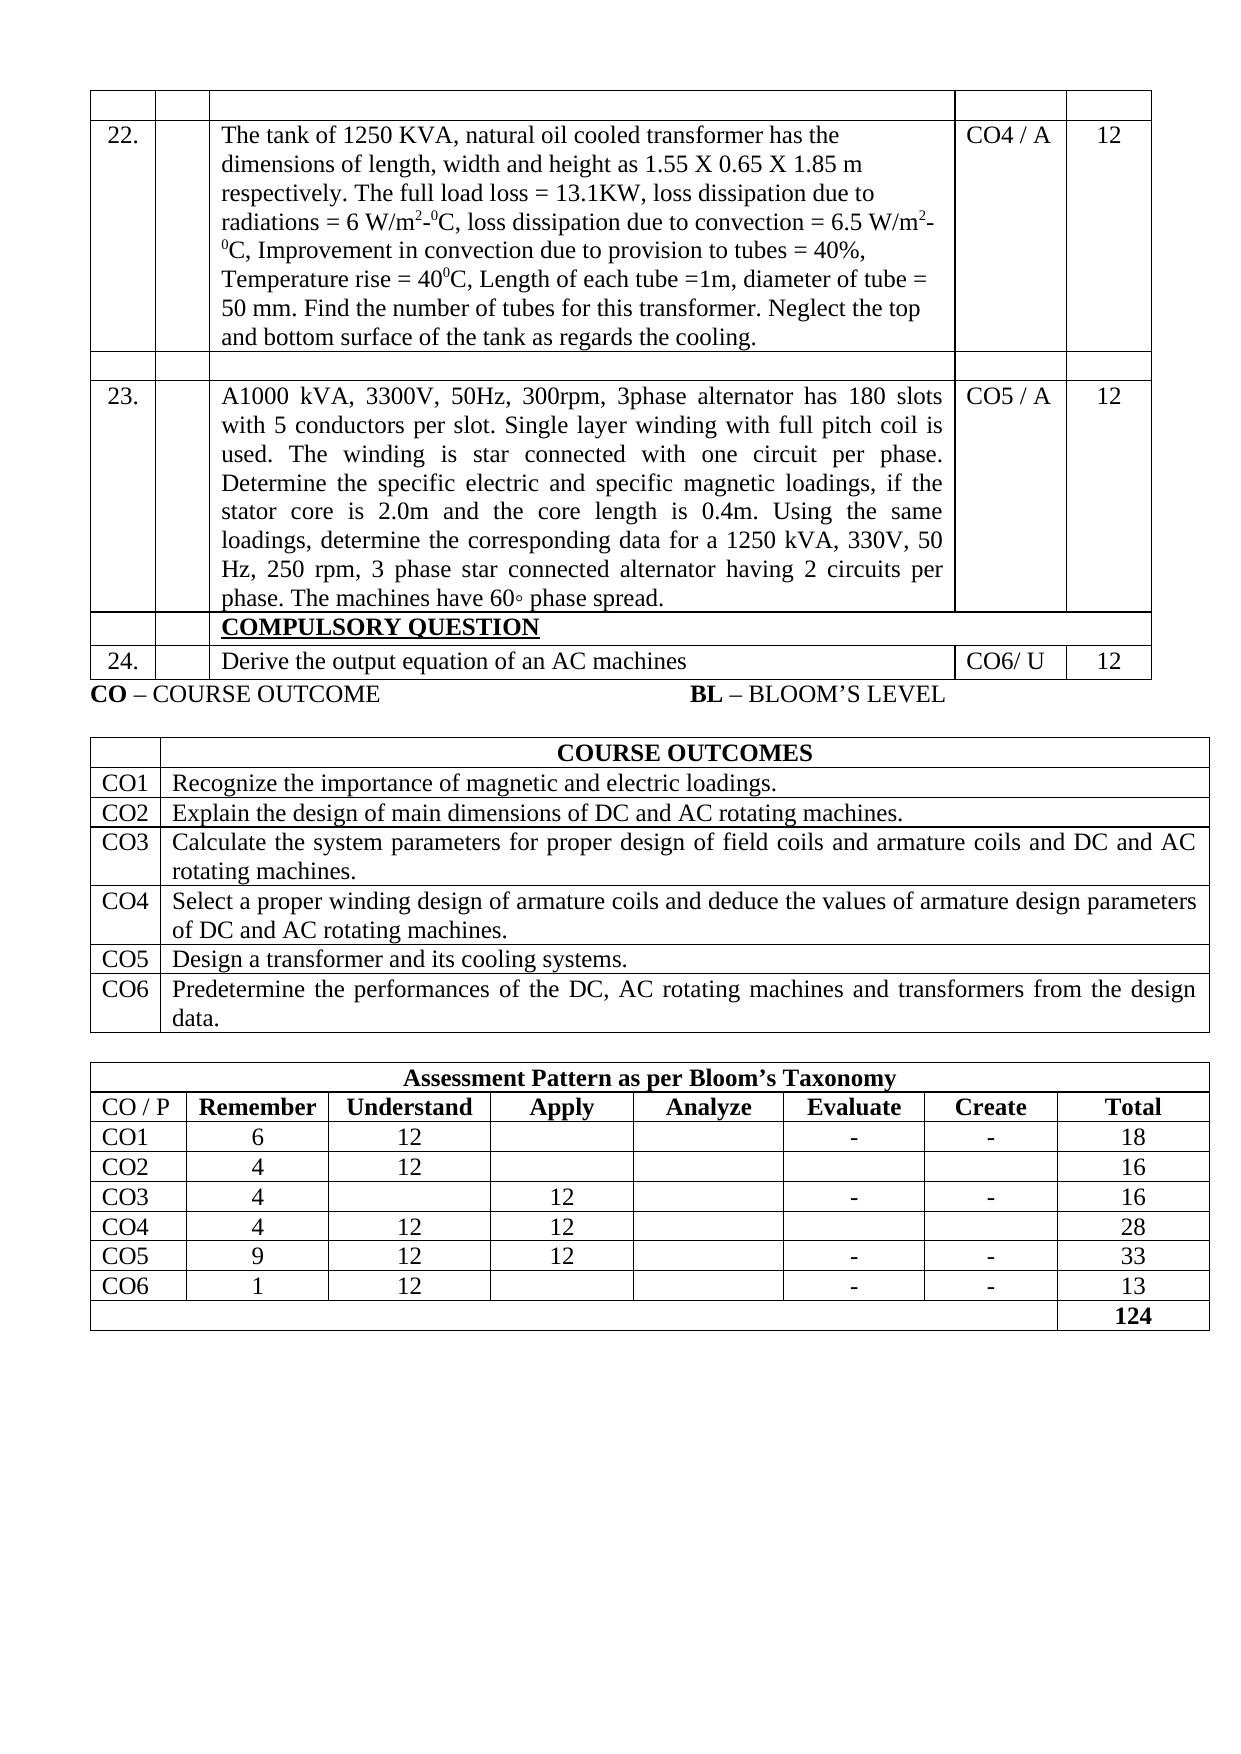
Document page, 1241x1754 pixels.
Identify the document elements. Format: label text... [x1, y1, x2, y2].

table_cell CO3 [91, 1182, 186, 1211]
table_cell CO5 [91, 1241, 186, 1270]
table_cell [956, 352, 1066, 380]
table_cell 12 [329, 1122, 490, 1151]
table_cell CO4 / A [956, 121, 1066, 351]
table_cell - [925, 1122, 1057, 1151]
table_cell Total [1058, 1093, 1209, 1121]
table_cell Explain the design of main dimensions of DC and AC rotating machines. [161, 798, 1209, 826]
table_cell 12 [329, 1212, 490, 1240]
table_cell Evaluate [784, 1093, 924, 1121]
table_cell 12 [1067, 381, 1151, 611]
table_cell [634, 1152, 783, 1181]
table_cell 18 [1058, 1122, 1209, 1151]
table_cell 4 [187, 1212, 328, 1240]
table_cell [156, 91, 209, 119]
table_cell Design a transformer and its cooling systems. [161, 945, 1209, 973]
table_cell [1067, 352, 1151, 380]
table_cell [491, 1152, 633, 1181]
table_cell CO6/ U [956, 646, 1066, 678]
table_cell [491, 1271, 633, 1300]
table_cell 4 [187, 1182, 328, 1211]
table_cell [784, 1212, 924, 1240]
table_cell [491, 1122, 633, 1151]
table_cell [634, 1271, 783, 1300]
table_cell 12 [329, 1241, 490, 1270]
table_cell [156, 646, 209, 678]
table_cell [956, 91, 1066, 119]
table_header Assessment Pattern as per Bloom’s Taxonomy [91, 1063, 1209, 1091]
table_cell [784, 1152, 924, 1181]
table_cell - [925, 1241, 1057, 1270]
table_cell CO5 / A [956, 381, 1066, 611]
table_cell 12 [491, 1182, 633, 1211]
table_cell 12 [491, 1241, 633, 1270]
table_cell [91, 613, 155, 645]
table_cell 12 [329, 1271, 490, 1300]
table_cell CO3 [91, 828, 160, 885]
table_cell Analyze [634, 1093, 783, 1121]
table_cell [634, 1122, 783, 1151]
table_cell CO5 [91, 945, 160, 973]
table_cell [210, 352, 954, 380]
table_cell CO2 [91, 798, 160, 826]
table_cell - [784, 1271, 924, 1300]
table_cell Select a proper winding design of armature coils and deduce the values of armature design parameters of DC and AC rotating machines. [161, 886, 1209, 943]
table_cell [156, 352, 209, 380]
table_cell CO6 [91, 1271, 186, 1300]
table_cell Understand [329, 1093, 490, 1121]
table_cell CO2 [91, 1152, 186, 1181]
table_cell CO4 [91, 886, 160, 943]
table_cell [210, 91, 954, 119]
table_cell Calculate the system parameters for proper design of field coils and armature coils and DC and AC rotating machines. [161, 828, 1209, 885]
table_cell 124 [1058, 1301, 1209, 1330]
table_cell Predetermine the performances of the DC, AC rotating machines and transformers from the design data. [161, 974, 1209, 1032]
table_cell 16 [1058, 1152, 1209, 1181]
table_cell 33 [1058, 1241, 1209, 1270]
table_cell 12 [491, 1212, 633, 1240]
table_cell 24. [91, 646, 155, 678]
table_cell Remember [187, 1093, 328, 1121]
table_cell 12 [329, 1152, 490, 1181]
table_cell CO1 [91, 768, 160, 797]
table_cell CO / P [91, 1093, 186, 1121]
table_cell [1067, 91, 1151, 119]
table_cell 22. [91, 121, 155, 351]
table_cell Apply [491, 1093, 633, 1121]
table_cell CO1 [91, 1122, 186, 1151]
table_cell - [925, 1182, 1057, 1211]
table_cell Create [925, 1093, 1057, 1121]
table_cell [91, 352, 155, 380]
table_cell 6 [187, 1122, 328, 1151]
table_cell - [925, 1271, 1057, 1300]
table_cell 12 [1067, 121, 1151, 351]
table_cell [634, 1241, 783, 1270]
table_cell - [784, 1122, 924, 1151]
table_header [91, 738, 160, 767]
table_cell [156, 613, 209, 645]
table_cell COMPULSORY QUESTION [210, 613, 1151, 645]
table_cell 4 [187, 1152, 328, 1181]
table_cell 16 [1058, 1182, 1209, 1211]
table_header COURSE OUTCOMES [161, 738, 1209, 767]
table_cell [925, 1152, 1057, 1181]
table_cell CO6 [91, 974, 160, 1032]
table_cell [91, 91, 155, 119]
table_cell [156, 121, 209, 351]
table_cell [329, 1182, 490, 1211]
table_cell [634, 1212, 783, 1240]
table_cell Derive the output equation of an AC machines [210, 646, 954, 678]
table_cell A1000 kVA, 3300V, 50Hz, 300rpm, 3phase alternator has 180 slots with 5 conductors per slot. Single layer winding with full pitch coil is used. The winding is star connected with one circuit per phase. Determine the specific electric and specific magnetic loadings, if the stator core is 2.0m and the core length is 0.4m. Using the same loadings, determine the corresponding data for a 1250 kVA, 330V, 50 Hz, 250 rpm, 3 phase star connected alternator having 2 circuits per phase. The machines have 60◦ phase spread. [210, 381, 954, 611]
table_cell [634, 1182, 783, 1211]
table_cell 1 [187, 1271, 328, 1300]
table_cell 23. [91, 381, 155, 611]
table_cell 28 [1058, 1212, 1209, 1240]
table_cell [156, 381, 209, 611]
table_cell - [784, 1241, 924, 1270]
text CO – COURSE OUTCOME BL – BLOOM’S LEVEL [90, 680, 1150, 708]
table_cell 12 [1067, 646, 1151, 678]
table_cell [91, 1301, 1057, 1330]
table_cell CO4 [91, 1212, 186, 1240]
table_cell 9 [187, 1241, 328, 1270]
table_cell The tank of 1250 KVA, natural oil cooled transformer has the dimensions of length, width and height as 1.55 X 0.65 X 1.85 m respectively. The full load loss = 13.1KW, loss dissipation due to radiations = 6 W/m2-0C, loss dissipation due to convection = 6.5 W/m2-0C, Improvement in convection due to provision to tubes = 40%, Temperature rise = 400C, Length of each tube =1m, diameter of tube = 50 mm. Find the number of tubes for this transformer. Neglect the top and bottom surface of the tank as regards the cooling. [210, 121, 954, 351]
table_cell Recognize the importance of magnetic and electric loadings. [161, 768, 1209, 797]
table_cell - [784, 1182, 924, 1211]
table_cell 13 [1058, 1271, 1209, 1300]
table_cell [925, 1212, 1057, 1240]
